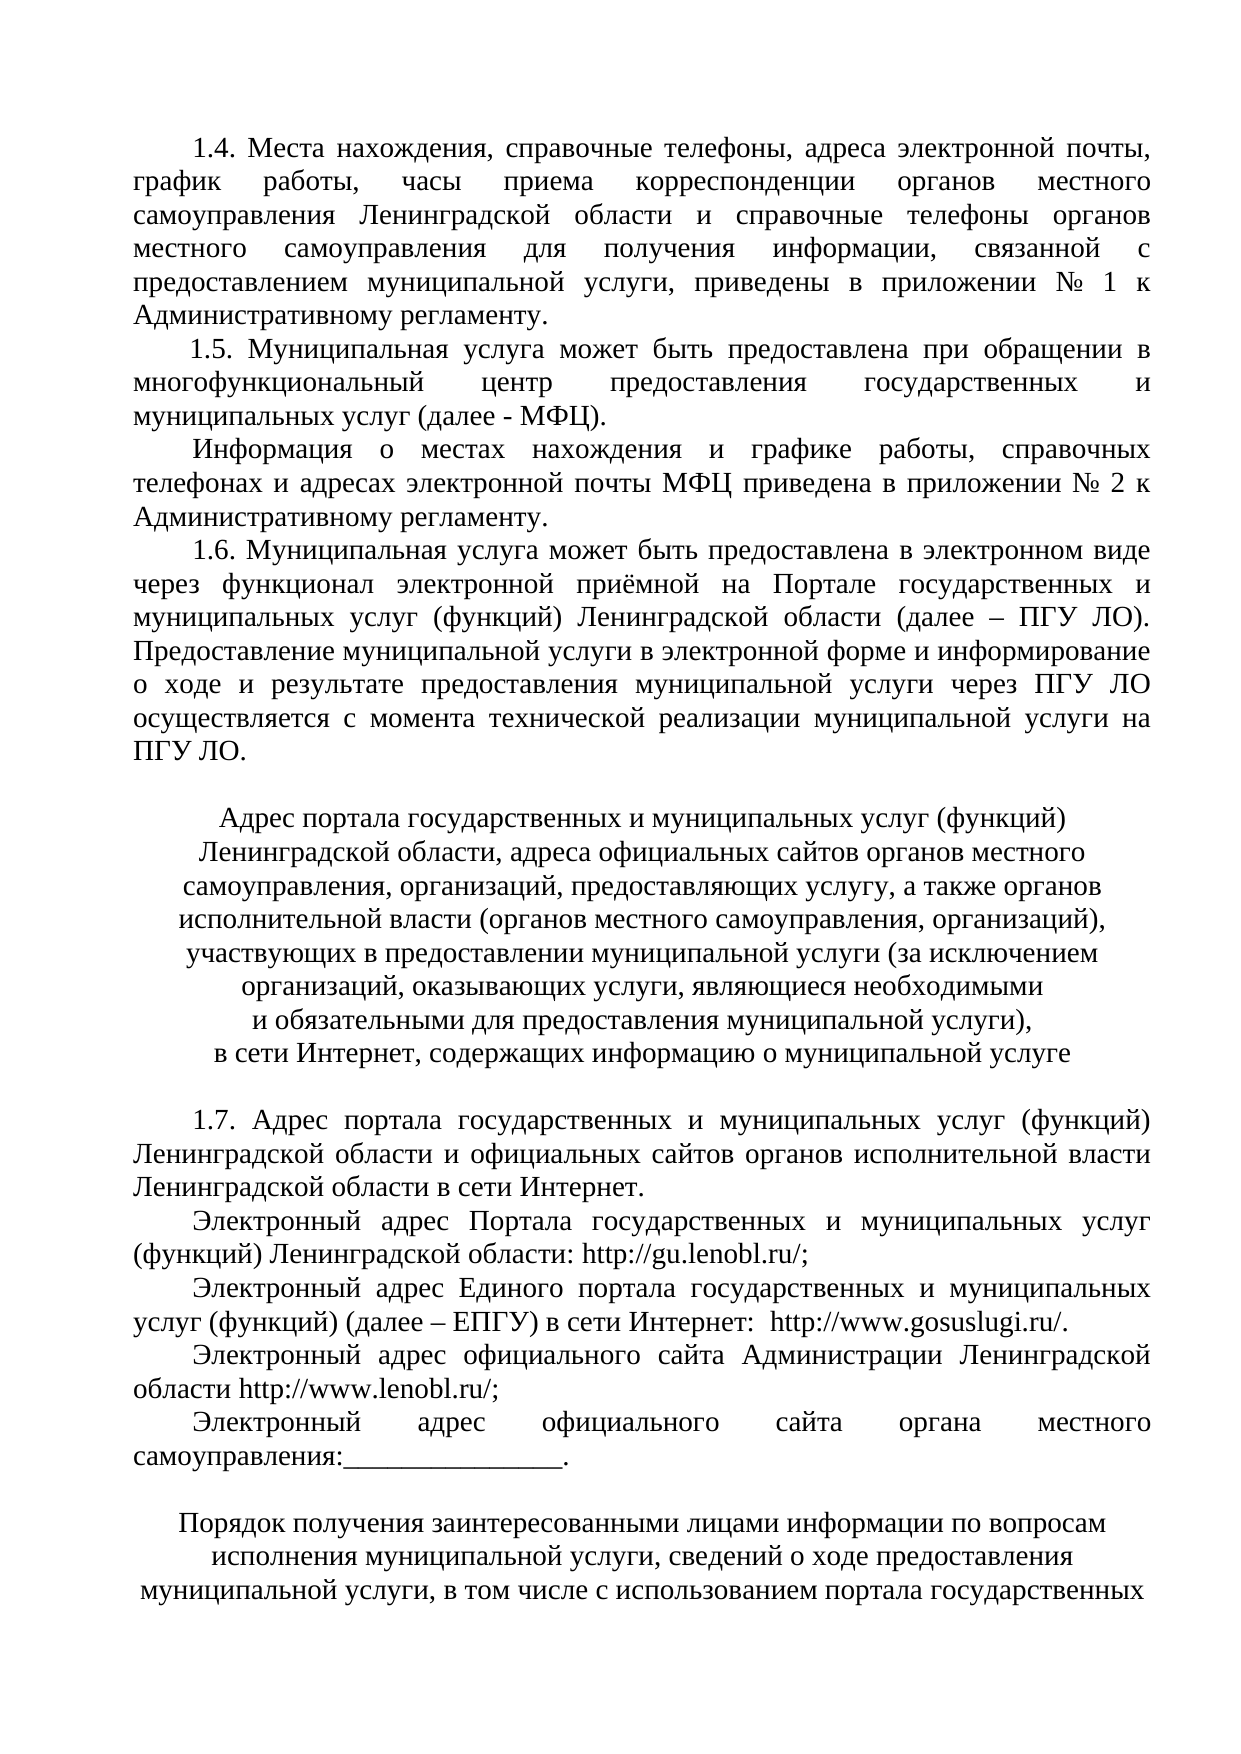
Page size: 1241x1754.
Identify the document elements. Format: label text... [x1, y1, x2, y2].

text Адрес портала государственных и муниципальных услуг (функций) Ленинградской области, адреса официальных сайтов органов местного самоуправления, организаций, предоставляющих услугу, а также органов исполнительной власти (органов местного самоуправления, организаций), участвующих в предоставлении муниципальной услуги (за исключением [133, 801, 1152, 968]
text Электронный адрес официального сайта Администрации Ленинградской области http://www.lenobl.ru/; [133, 1337, 1152, 1404]
text 1.6. Муниципальная услуга может быть предоставлена в электронном виде через функционал электронной приёмной на Портале государственных и муниципальных услуг (функций) Ленинградской области (далее – ПГУ ЛО). Предоставление муниципальной услуги в электронной форме и информирование о ходе и результате предоставления муниципальной услуги через ПГУ ЛО осуществляется с момента технической реализации муниципальной услуги на ПГУ ЛО. [133, 532, 1152, 767]
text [133, 1505, 1152, 1606]
text Электронный адрес Единого портала государственных и муниципальных услуг (функций) (далее – ЕПГУ) в сети Интернет: http://www.gosuslugi.ru/. [133, 1270, 1152, 1337]
text 1.7. Адрес портала государственных и муниципальных услуг (функций) Ленинградской области и официальных сайтов органов исполнительной власти Ленинградской области в сети Интернет. [133, 1102, 1152, 1203]
text организаций, оказывающих услуги, являющиеся необходимыми [133, 968, 1152, 1002]
text Информация о местах нахождения и графике работы, справочных телефонах и адресах электронной почты МФЦ приведена в приложении № 2 к Административному регламенту. [133, 432, 1152, 532]
text в сети Интернет, содержащих информацию о муниципальной услуге [133, 1035, 1152, 1069]
text 1.4. Места нахождения, справочные телефоны, адреса электронной почты, график работы, часы приема корреспонденции органов местного самоуправления Ленинградской области и справочные телефоны органов местного самоуправления для получения информации, связанной с предоставлением муниципальной услуги, приведены в приложении № 1 к Административному регламенту. [133, 130, 1152, 331]
text и обязательными для предоставления муниципальной услуги), [133, 1002, 1152, 1035]
text Электронный адрес Портала государственных и муниципальных услуг (функций) Ленинградской области: http://gu.lenobl.ru/; [133, 1203, 1152, 1270]
text 1.5. Муниципальная услуга может быть предоставлена при обращении в многофункциональный центр предоставления государственных и муниципальных услуг (далее - МФЦ). [133, 331, 1152, 432]
text Электронный адрес официального сайта органа местного самоуправления:_______________. [133, 1404, 1152, 1471]
